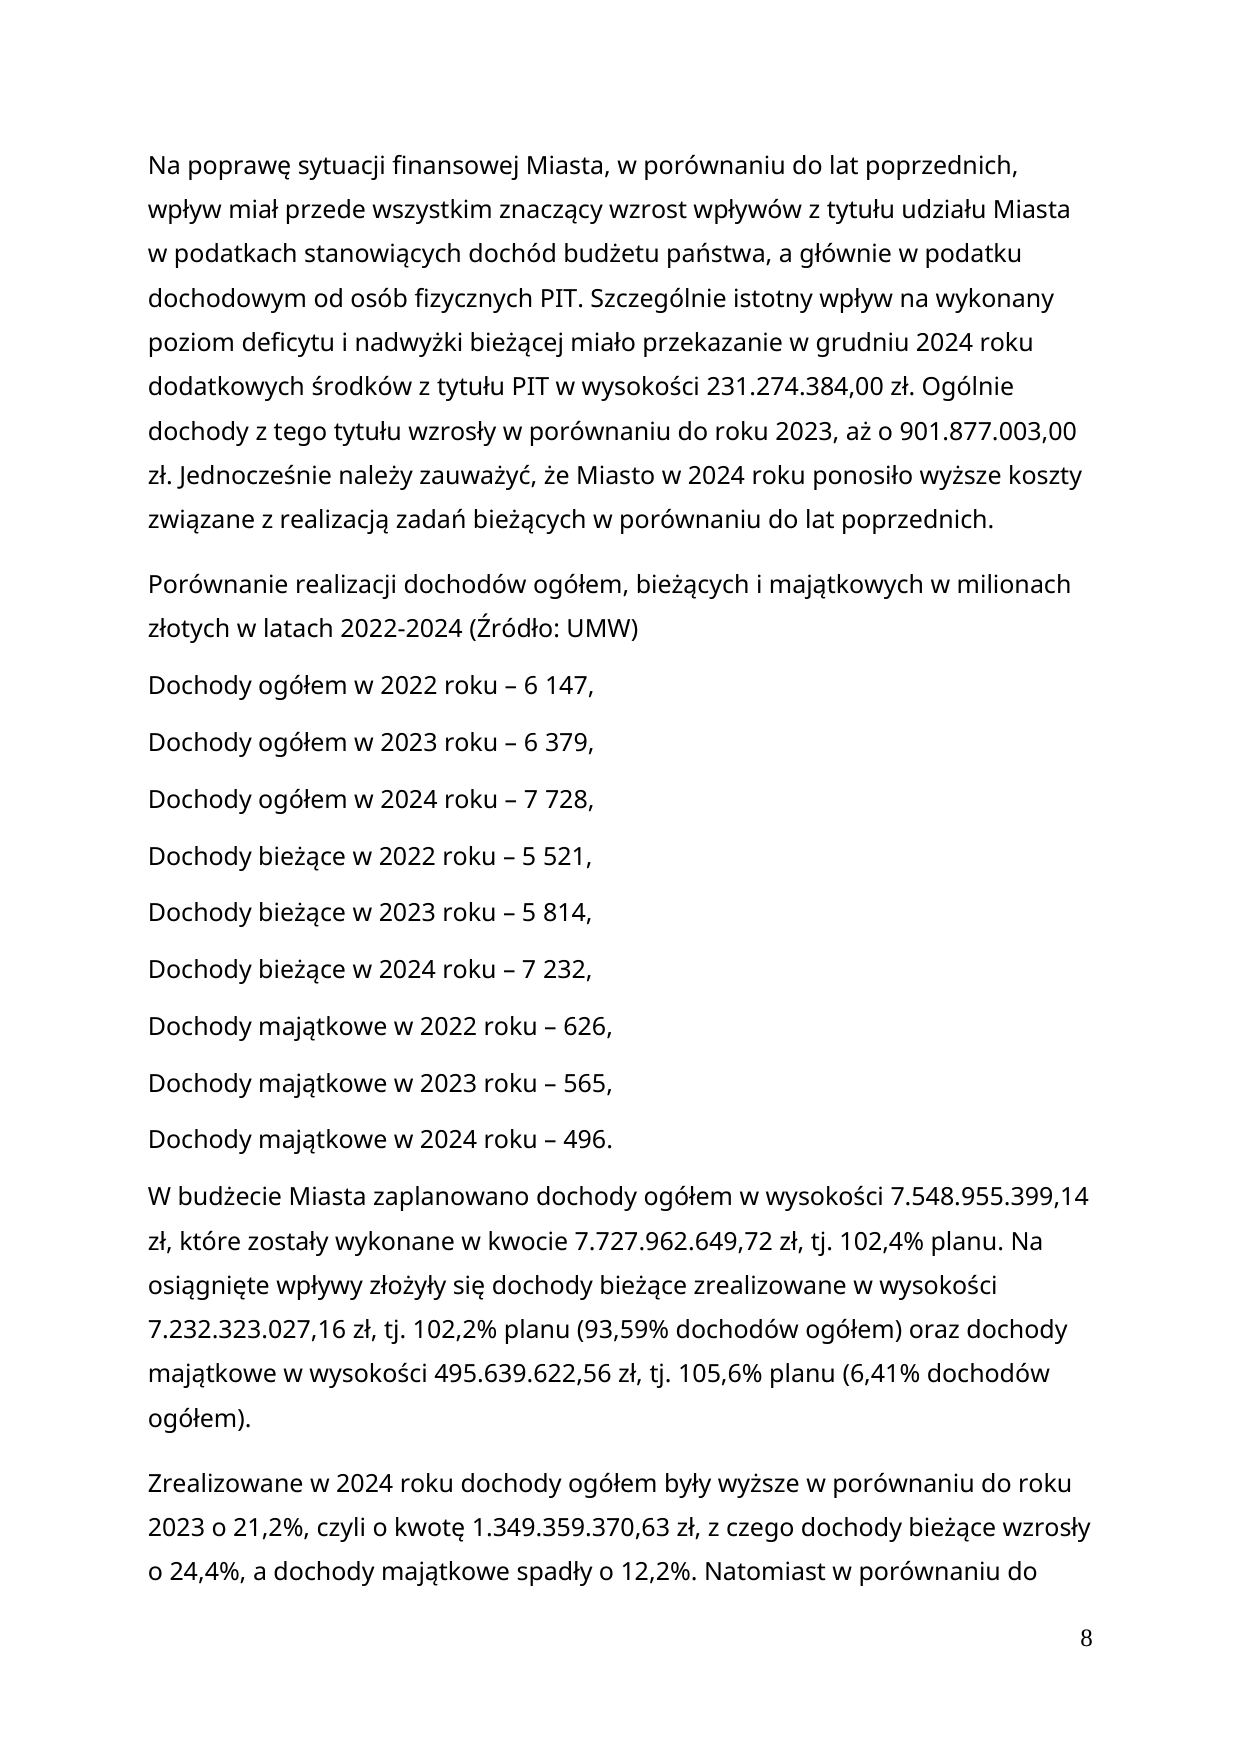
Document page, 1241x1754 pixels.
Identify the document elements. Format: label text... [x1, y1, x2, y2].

text Dochody ogółem w 2022 roku – 6 147, [148, 668, 1093, 702]
text Dochody bieżące w 2023 roku – 5 814, [148, 895, 1093, 929]
text Dochody majątkowe w 2023 roku – 565, [148, 1065, 1093, 1099]
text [148, 1465, 1093, 1588]
text Dochody ogółem w 2024 roku – 7 728, [148, 781, 1093, 816]
text Dochody bieżące w 2022 roku – 5 521, [148, 838, 1093, 872]
text W budżecie Miasta zaplanowano dochody ogółem w wysokości 7.548.955.399,14 zł, które zostały wykonane w kwocie 7.727.962.649,72 zł, tj. 102,4% planu. Na osiągnięte wpływy złożyły się dochody bieżące zrealizowane w wysokości 7.232.323.027,16 zł, tj. 102,2% planu (93,59% dochodów ogółem) oraz dochody majątkowe w wysokości 495.639.622,56 zł, tj. 105,6% planu (6,41% dochodów ogółem). [148, 1179, 1093, 1434]
text Na poprawę sytuacji finansowej Miasta, w porównaniu do lat poprzednich, wpływ miał przede wszystkim znaczący wzrost wpływów z tytułu udziału Miasta w podatkach stanowiących dochód budżetu państwa, a głównie w podatku dochodowym od osób fizycznych PIT. Szczególnie istotny wpływ na wykonany poziom deficytu i nadwyżki bieżącej miało przekazanie w grudniu 2024 roku dodatkowych środków z tytułu PIT w wysokości 231.274.384,00 zł. Ogólnie dochody z tego tytułu wzrosły w porównaniu do roku 2023, aż o 901.877.003,00 zł. Jednocześnie należy zauważyć, że Miasto w 2024 roku ponosiło wyższe koszty związane z realizacją zadań bieżących w porównaniu do lat poprzednich. [148, 148, 1093, 536]
text Dochody bieżące w 2024 roku – 7 232, [148, 952, 1093, 986]
text Dochody ogółem w 2023 roku – 6 379, [148, 725, 1093, 759]
text Porównanie realizacji dochodów ogółem, bieżących i majątkowych w milionach złotych w latach 2022-2024 (Źródło: UMW) [148, 567, 1093, 645]
text Dochody majątkowe w 2024 roku – 496. [148, 1122, 1093, 1156]
text Dochody majątkowe w 2022 roku – 626, [148, 1008, 1093, 1043]
